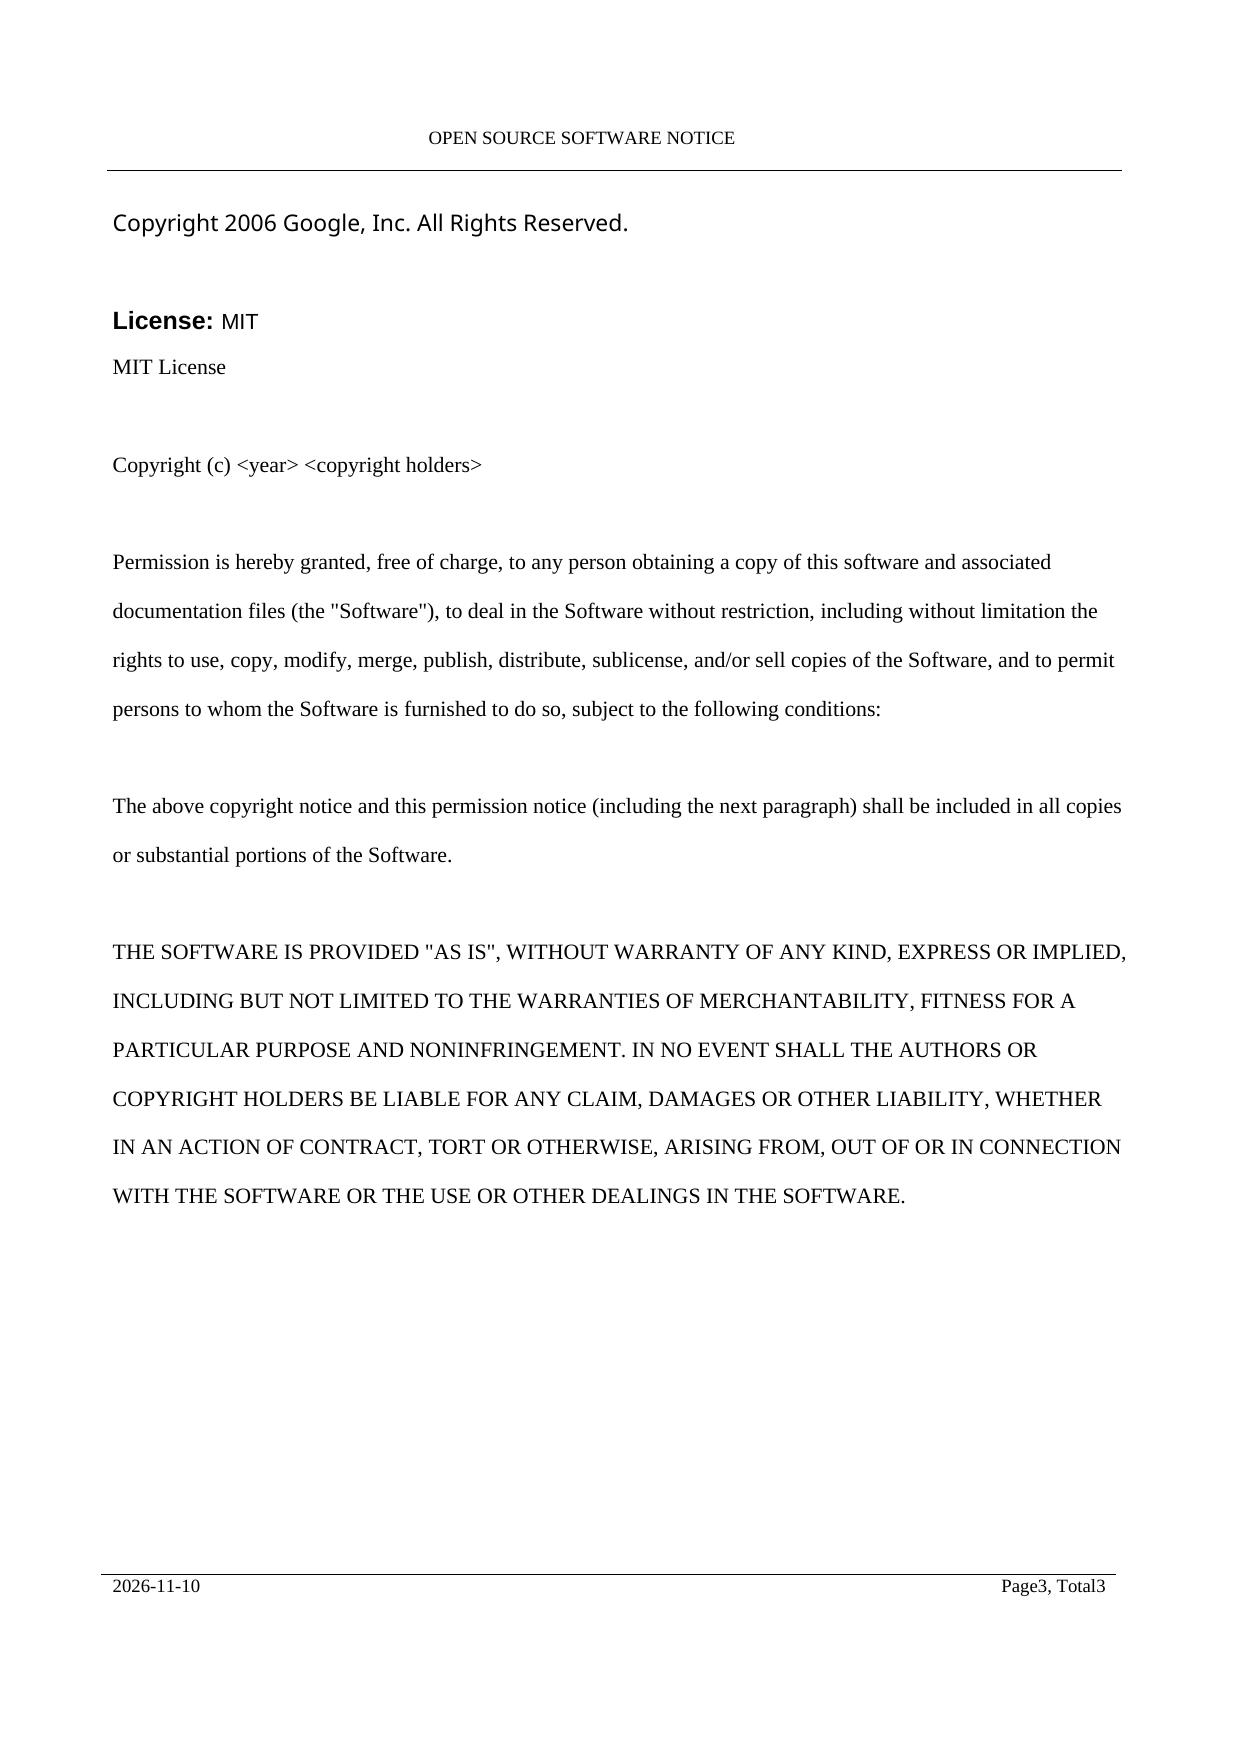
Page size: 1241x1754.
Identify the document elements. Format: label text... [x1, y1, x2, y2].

text MIT License Copyright (c) <year> <copyright holders> Permission is hereby granted, free of charge, to any person obtaining a copy of this software and associated documentation files (the "Software"), to deal in the Software without restriction, including without limitation the rights to use, copy, modify, merge, publish, distribute, sublicense, and/or sell copies of the Software, and to permit persons to whom the Software is furnished to do so, subject to the following conditions: The above copyright notice and this permission notice (including the next paragraph) shall be included in all copies or substantial portions of the Software. THE SOFTWARE IS PROVIDED "AS IS", WITHOUT WARRANTY OF ANY KIND, EXPRESS OR IMPLIED, INCLUDING BUT NOT LIMITED TO THE WARRANTIES OF MERCHANTABILITY, FITNESS FOR A PARTICULAR PURPOSE AND NONINFRINGEMENT. IN NO EVENT SHALL THE AUTHORS OR COPYRIGHT HOLDERS BE LIABLE FOR ANY CLAIM, DAMAGES OR OTHER LIABILITY, WHETHER IN AN ACTION OF CONTRACT, TORT OR OTHERWISE, ARISING FROM, OUT OF OR IN CONNECTION WITH THE SOFTWARE OR THE USE OR OTHER DEALINGS IN THE SOFTWARE. [112, 351, 1128, 1212]
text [112, 206, 1128, 288]
text License: MIT [112, 304, 1128, 336]
